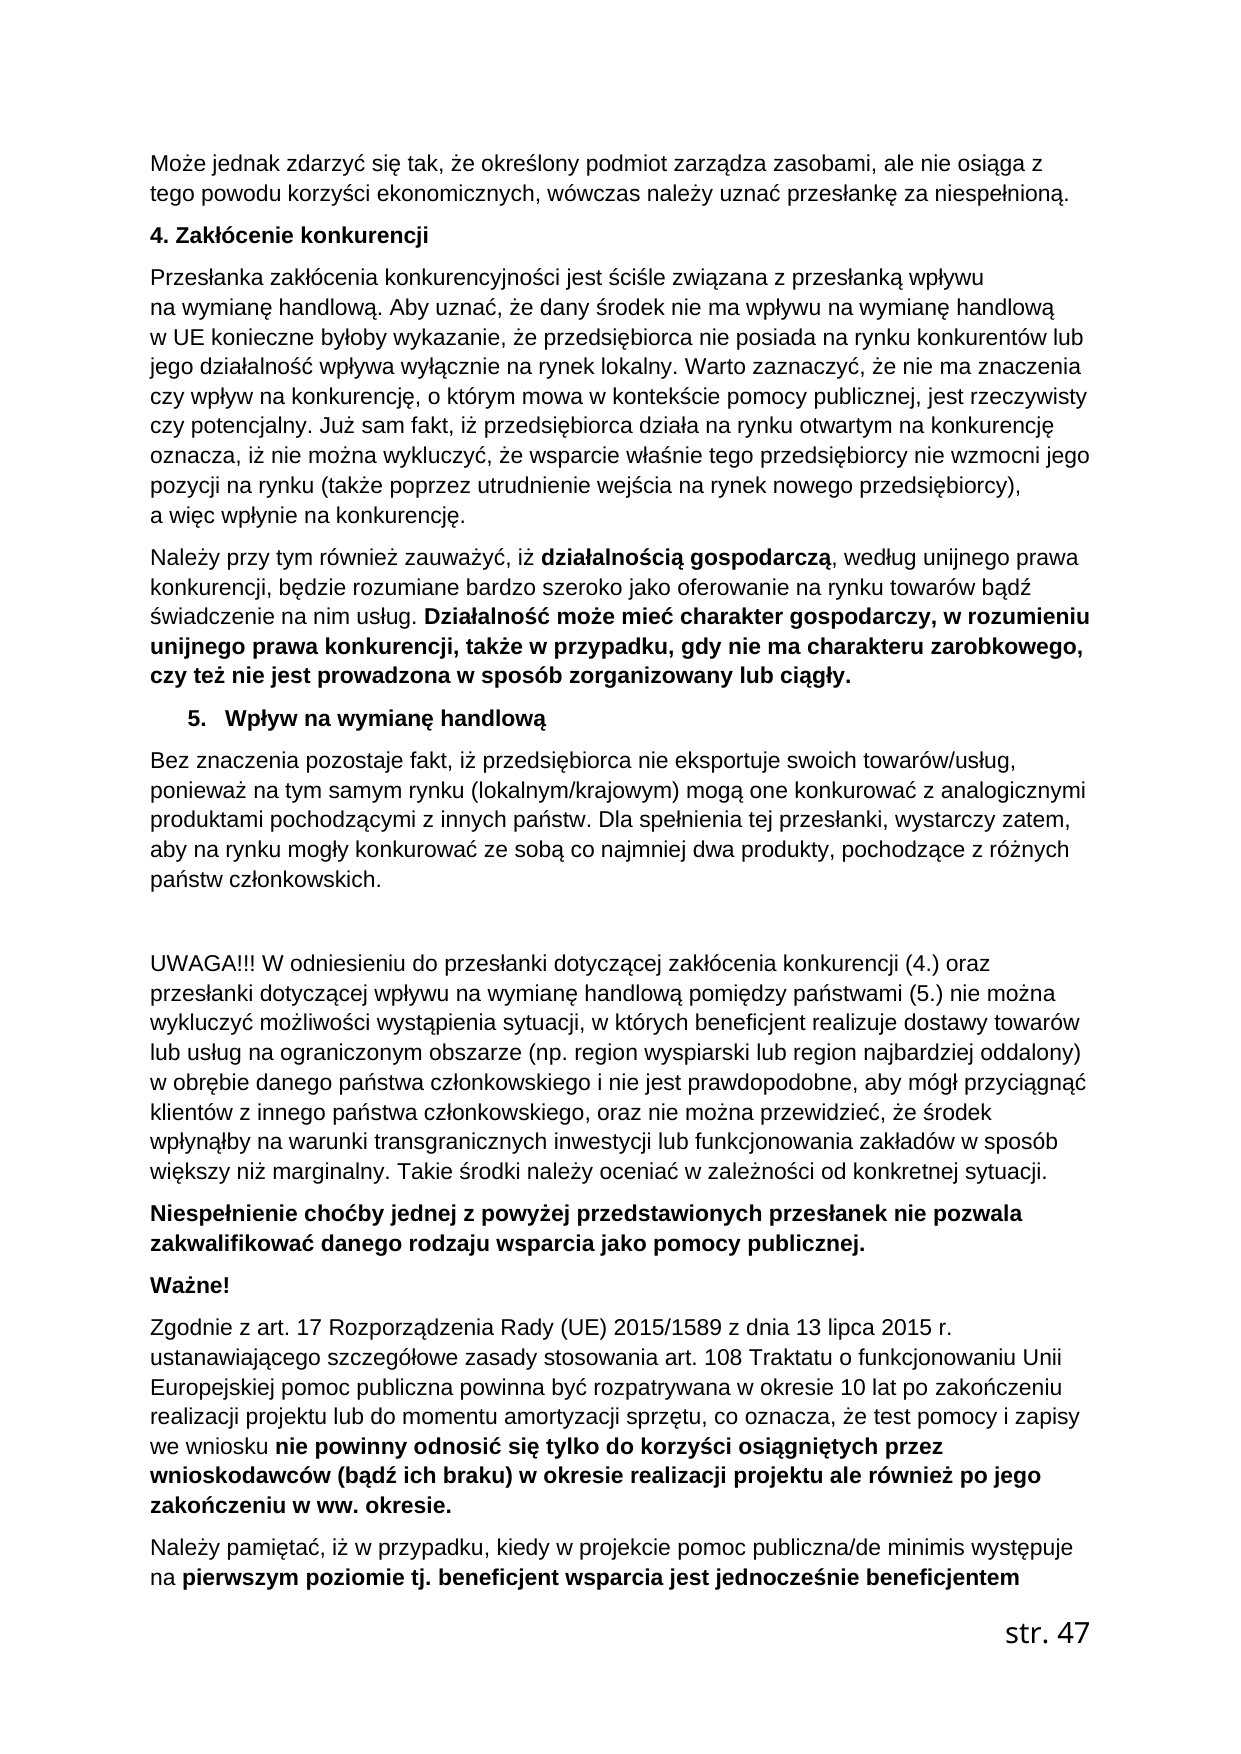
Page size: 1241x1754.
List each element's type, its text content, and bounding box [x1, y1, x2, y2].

text Bez znaczenia pozostaje fakt, iż przedsiębiorca nie eksportuje swoich towarów/usług, ponieważ na tym samym rynku (lokalnym/krajowym) mogą one konkurować z analogicznymi produktami pochodzącymi z innych państw. Dla spełnienia tej przesłanki, wystarczy zatem, aby na rynku mogły konkurować ze sobą co najmniej dwa produkty, pochodzące z różnych państw członkowskich. [150, 747, 1090, 892]
list Wpływ na wymianę handlową [187, 705, 1090, 731]
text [150, 1534, 1090, 1590]
text Przesłanka zakłócenia konkurencyjności jest ściśle związana z przesłanką wpływu na wymianę handlową. Aby uznać, że dany środek nie ma wpływu na wymianę handlową w UE konieczne byłoby wykazanie, że przedsiębiorca nie posiada na rynku konkurentów lub jego działalność wpływa wyłącznie na rynek lokalny. Warto zaznaczyć, że nie ma znaczenia czy wpływ na konkurencję, o którym mowa w kontekście pomocy publicznej, jest rzeczywisty czy potencjalny. Już sam fakt, iż przedsiębiorca działa na rynku otwartym na konkurencję oznacza, iż nie można wykluczyć, że wsparcie właśnie tego przedsiębiorcy nie wzmocni jego pozycji na rynku (także poprzez utrudnienie wejścia na rynek nowego przedsiębiorcy), a więc wpłynie na konkurencję. [150, 264, 1090, 528]
text Może jednak zdarzyć się tak, że określony podmiot zarządza zasobami, ale nie osiąga z tego powodu korzyści ekonomicznych, wówczas należy uznać przesłankę za niespełnioną. [150, 150, 1090, 206]
text Zgodnie z art. 17 Rozporządzenia Rady (UE) 2015/1589 z dnia 13 lipca 2015 r. ustanawiającego szczegółowe zasady stosowania art. 108 Traktatu o funkcjonowaniu Unii Europejskiej pomoc publiczna powinna być rozpatrywana w okresie 10 lat po zakończeniu realizacji projektu lub do momentu amortyzacji sprzętu, co oznacza, że test pomocy i zapisy we wniosku nie powinny odnosić się tylko do korzyści osiągniętych przez wnioskodawców (bądź ich braku) w okresie realizacji projektu ale również po jego zakończeniu w ww. okresie. [150, 1314, 1090, 1518]
text 4. Zakłócenie konkurencji [150, 222, 1090, 248]
text Niespełnienie choćby jednej z powyżej przedstawionych przesłanek nie pozwala zakwalifikować danego rodzaju wsparcia jako pomocy publicznej. [150, 1200, 1090, 1256]
text Należy przy tym również zauważyć, iż działalnością gospodarczą, według unijnego prawa konkurencji, będzie rozumiane bardzo szeroko jako oferowanie na rynku towarów bądź świadczenie na nim usług. Działalność może mieć charakter gospodarczy, w rozumieniu unijnego prawa konkurencji, także w przypadku, gdy nie ma charakteru zarobkowego, czy też nie jest prowadzona w sposób zorganizowany lub ciągły. [150, 544, 1090, 689]
text Ważne! [150, 1272, 1090, 1298]
text UWAGA!!! W odniesieniu do przesłanki dotyczącej zakłócenia konkurencji (4.) oraz przesłanki dotyczącej wpływu na wymianę handlową pomiędzy państwami (5.) nie można wykluczyć możliwości wystąpienia sytuacji, w których beneficjent realizuje dostawy towarów lub usług na ograniczonym obszarze (np. region wyspiarski lub region najbardziej oddalony) w obrębie danego państwa członkowskiego i nie jest prawdopodobne, aby mógł przyciągnąć klientów z innego państwa członkowskiego, oraz nie można przewidzieć, że środek wpłynąłby na warunki transgranicznych inwestycji lub funkcjonowania zakładów w sposób większy niż marginalny. Takie środki należy oceniać w zależności od konkretnej sytuacji. [150, 950, 1090, 1184]
